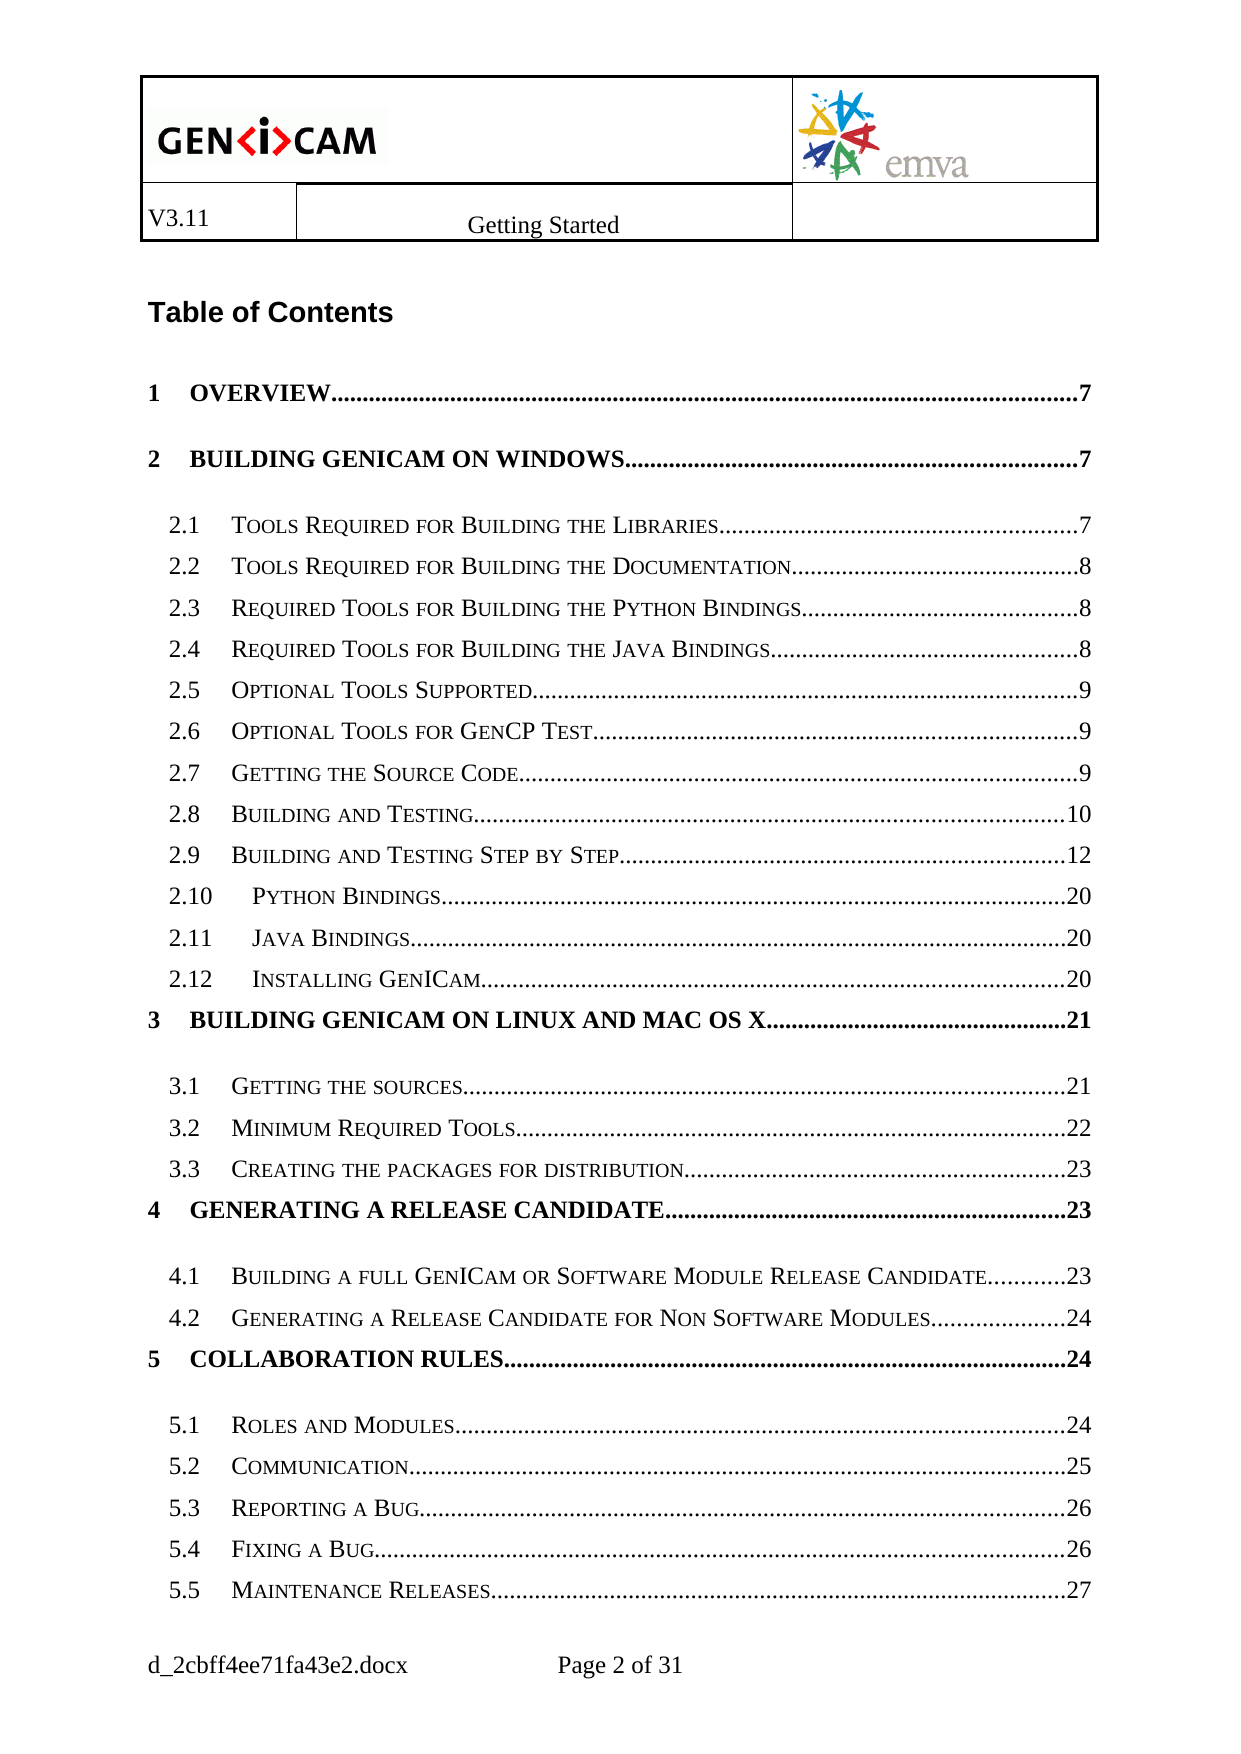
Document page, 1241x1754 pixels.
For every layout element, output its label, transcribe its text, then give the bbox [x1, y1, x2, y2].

text 2.8 Building and Testing 10 [168, 799, 1092, 828]
text 2.4 Required Tools for Building the Java Bindings 8 [168, 634, 1092, 663]
text 2.11 Java Bindings 20 [168, 923, 1092, 951]
text 2.1 Tools Required for Building the Libraries 7 [168, 510, 1092, 539]
text 5.3 Reporting a Bug 26 [168, 1493, 1092, 1521]
text 2 Building GenICam on Windows 7 [148, 444, 1092, 473]
text 2.2 Tools Required for Building the Documentation 8 [168, 551, 1092, 580]
text 5.1 Roles and Modules 24 [168, 1410, 1092, 1439]
text 2.10 Python Bindings 20 [168, 881, 1092, 910]
text 3.2 Minimum Required Tools 22 [168, 1113, 1092, 1141]
text 3.1 Getting the sources 21 [168, 1071, 1092, 1100]
text 3.3 Creating the packages for distribution 23 [168, 1154, 1092, 1183]
text 1 Overview 7 [148, 378, 1092, 406]
text 2.9 Building and Testing Step by Step 12 [168, 840, 1092, 869]
text 4.2 Generating a Release Candidate for Non Software Modules 24 [168, 1303, 1092, 1331]
text 2.7 Getting the Source Code 9 [168, 758, 1092, 786]
text 2.12 Installing GenICam 20 [168, 964, 1092, 993]
text 5.5 Maintenance Releases 27 [168, 1575, 1092, 1604]
text 4.1 Building a full GenICam or Software Module Release Candidate 23 [168, 1261, 1092, 1290]
text 5.4 Fixing a Bug 26 [168, 1534, 1092, 1563]
text 4 Generating a Release Candidate 23 [148, 1195, 1092, 1224]
text 2.5 Optional Tools Supported 9 [168, 675, 1092, 704]
text 2.3 Required Tools for Building the Python Bindings 8 [168, 593, 1092, 621]
text 3 Building GenICam on Linux and Mac OS X 21 [148, 1005, 1092, 1034]
text 5 Collaboration Rules 24 [148, 1344, 1092, 1373]
text Table of Contents [148, 295, 1092, 329]
picture [798, 90, 969, 182]
text 2.6 Optional Tools for GenCP Test 9 [168, 716, 1092, 745]
text 5.2 Communication 25 [168, 1451, 1092, 1480]
